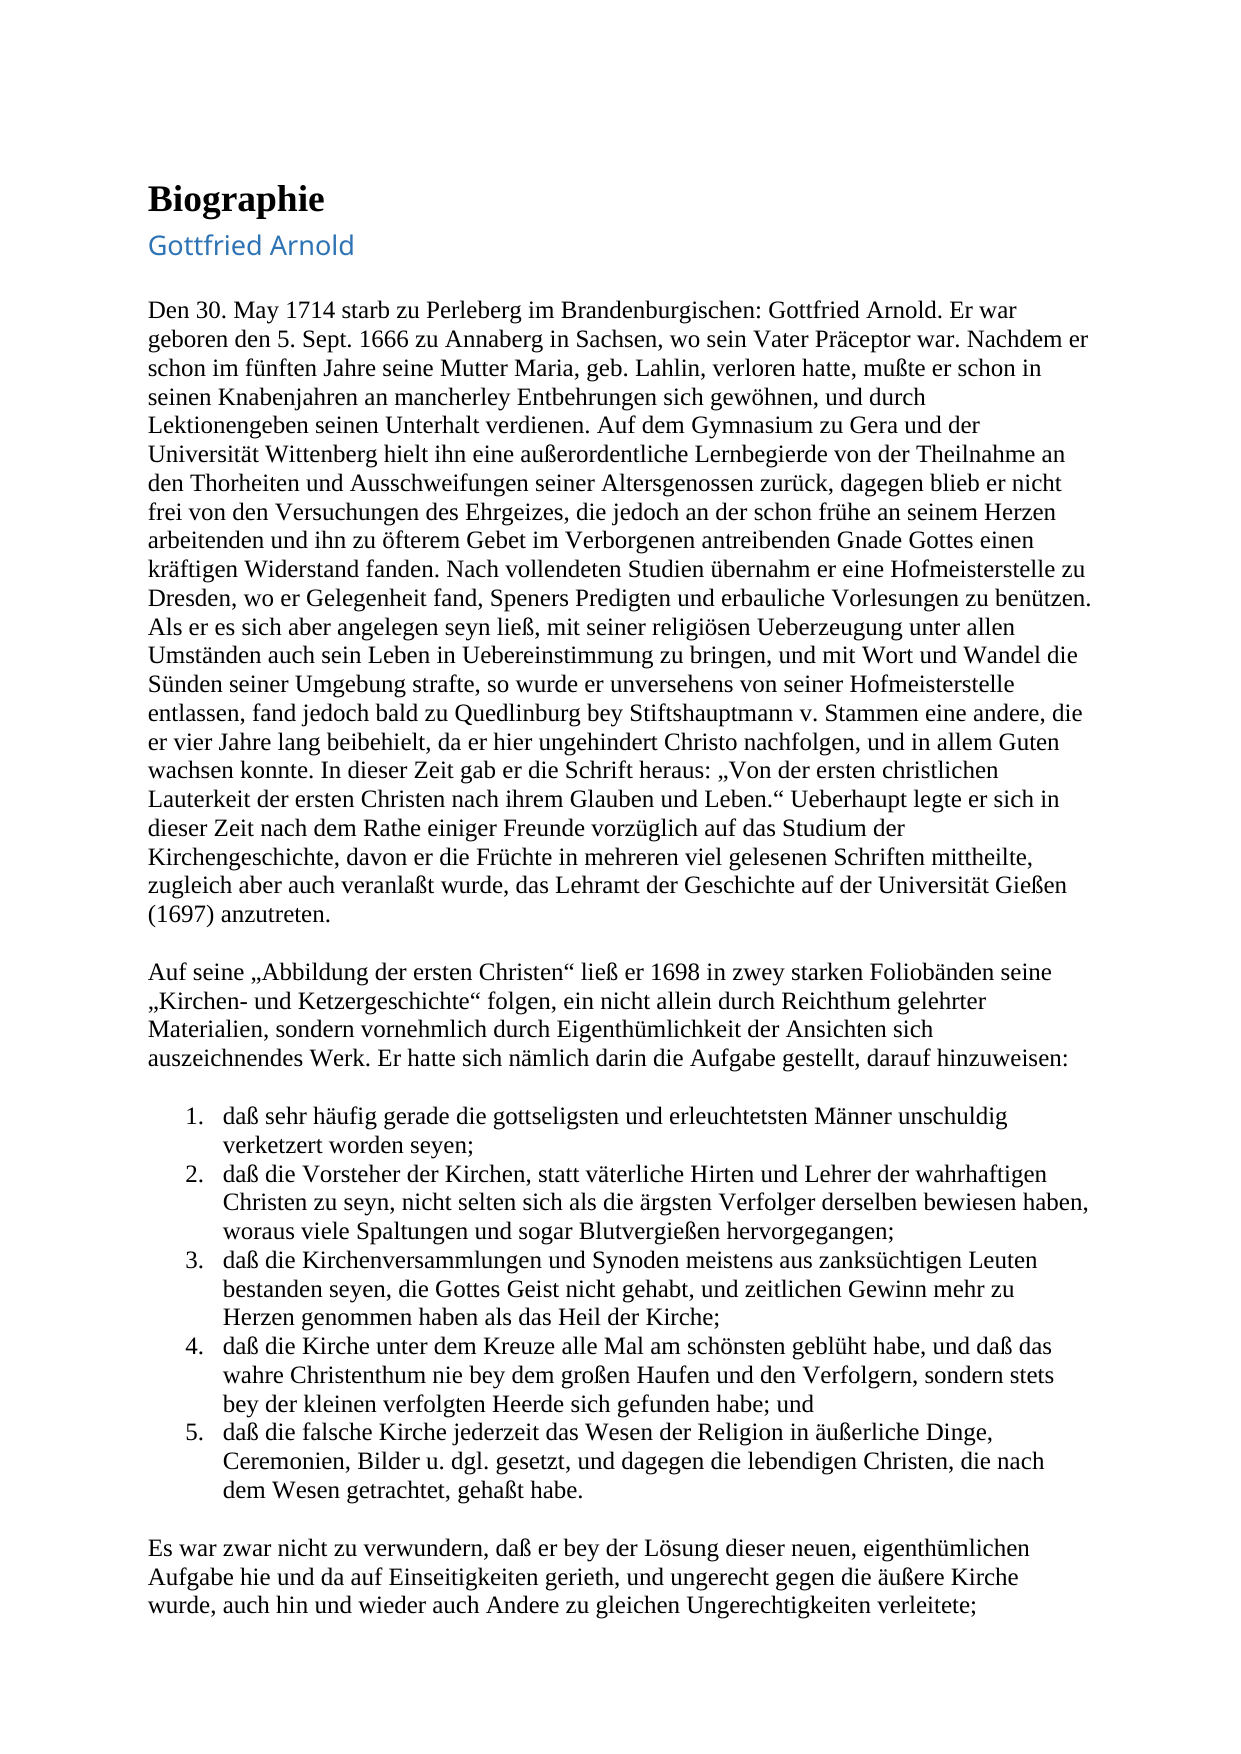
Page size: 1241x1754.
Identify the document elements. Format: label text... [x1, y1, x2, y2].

list daß die Vorsteher der Kirchen, statt väterliche Hirten und Lehrer der wahrhaftigen Christen zu seyn, nicht selten sich als die ärgsten Verfolger derselben bewiesen haben, woraus viele Spaltungen und sogar Blutvergießen hervorgegangen; [185, 1159, 1093, 1245]
list daß die Kirchenversammlungen und Synoden meistens aus zanksüchtigen Leuten bestanden seyen, die Gottes Geist nicht gehabt, und zeitlichen Gewinn mehr zu Herzen genommen haben als das Heil der Kirche; [185, 1245, 1093, 1331]
list daß sehr häufig gerade die gottseligsten und erleuchtetsten Männer unschuldig verketzert worden seyen; [185, 1101, 1093, 1159]
list daß die Kirche unter dem Kreuze alle Mal am schönsten geblüht habe, und daß das wahre Christenthum nie bey dem großen Haufen und den Verfolgern, sondern stets bey der kleinen verfolgten Heerde sich gefunden habe; und [185, 1331, 1093, 1417]
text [148, 1533, 1093, 1619]
list daß die falsche Kirche jederzeit das Wesen der Religion in äußerliche Dinge, Ceremonien, Bilder u. dgl. gesetzt, und dagegen die lebendigen Christen, die nach dem Wesen getrachtet, gehaßt habe. [185, 1417, 1093, 1504]
text Den 30. May 1714 starb zu Perleberg im Brandenburgischen: Gottfried Arnold. Er war geboren den 5. Sept. 1666 zu Annaberg in Sachsen, wo sein Vater Präceptor war. Nachdem er schon im fünften Jahre seine Mutter Maria, geb. Lahlin, verloren hatte, mußte er schon in seinen Knabenjahren an mancherley Entbehrungen sich gewöhnen, und durch Lektionengeben seinen Unterhalt verdienen. Auf dem Gymnasium zu Gera und der Universität Wittenberg hielt ihn eine außerordentliche Lernbegierde von der Theilnahme an den Thorheiten und Ausschweifungen seiner Altersgenossen zurück, dagegen blieb er nicht frei von den Versuchungen des Ehrgeizes, die jedoch an der schon frühe an seinem Herzen arbeitenden und ihn zu öfterem Gebet im Verborgenen antreibenden Gnade Gottes einen kräftigen Widerstand fanden. Nach vollendeten Studien übernahm er eine Hofmeisterstelle zu Dresden, wo er Gelegenheit fand, Speners Predigten und erbauliche Vorlesungen zu benützen. Als er es sich aber angelegen seyn ließ, mit seiner religiösen Ueberzeugung unter allen Umständen auch sein Leben in Uebereinstimmung zu bringen, und mit Wort und Wandel die Sünden seiner Umgebung strafte, so wurde er unversehens von seiner Hofmeisterstelle entlassen, fand jedoch bald zu Quedlinburg bey Stiftshauptmann v. Stammen eine andere, die er vier Jahre lang beibehielt, da er hier ungehindert Christo nachfolgen, und in allem Guten wachsen konnte. In dieser Zeit gab er die Schrift heraus: „Von der ersten christlichen Lauterkeit der ersten Christen nach ihrem Glauben und Leben.“ Ueberhaupt legte er sich in dieser Zeit nach dem Rathe einiger Freunde vorzüglich auf das Studium der Kirchengeschichte, davon er die Früchte in mehreren viel gelesenen Schriften mittheilte, zugleich aber auch veranlaßt wurde, das Lehramt der Geschichte auf der Universität Gießen (1697) anzutreten. [148, 295, 1093, 928]
subtitle Gottfried Arnold [148, 226, 1093, 263]
text Auf seine „Abbildung der ersten Christen“ ließ er 1698 in zwey starken Foliobänden seine „Kirchen- und Ketzergeschichte“ folgen, ein nicht allein durch Reichthum gelehrter Materialien, sondern vornehmlich durch Eigenthümlichkeit der Ansichten sich auszeichnendes Werk. Er hatte sich nämlich darin die Aufgabe gestellt, darauf hinzuweisen: [148, 957, 1093, 1072]
subtitle Biographie [148, 177, 1093, 220]
